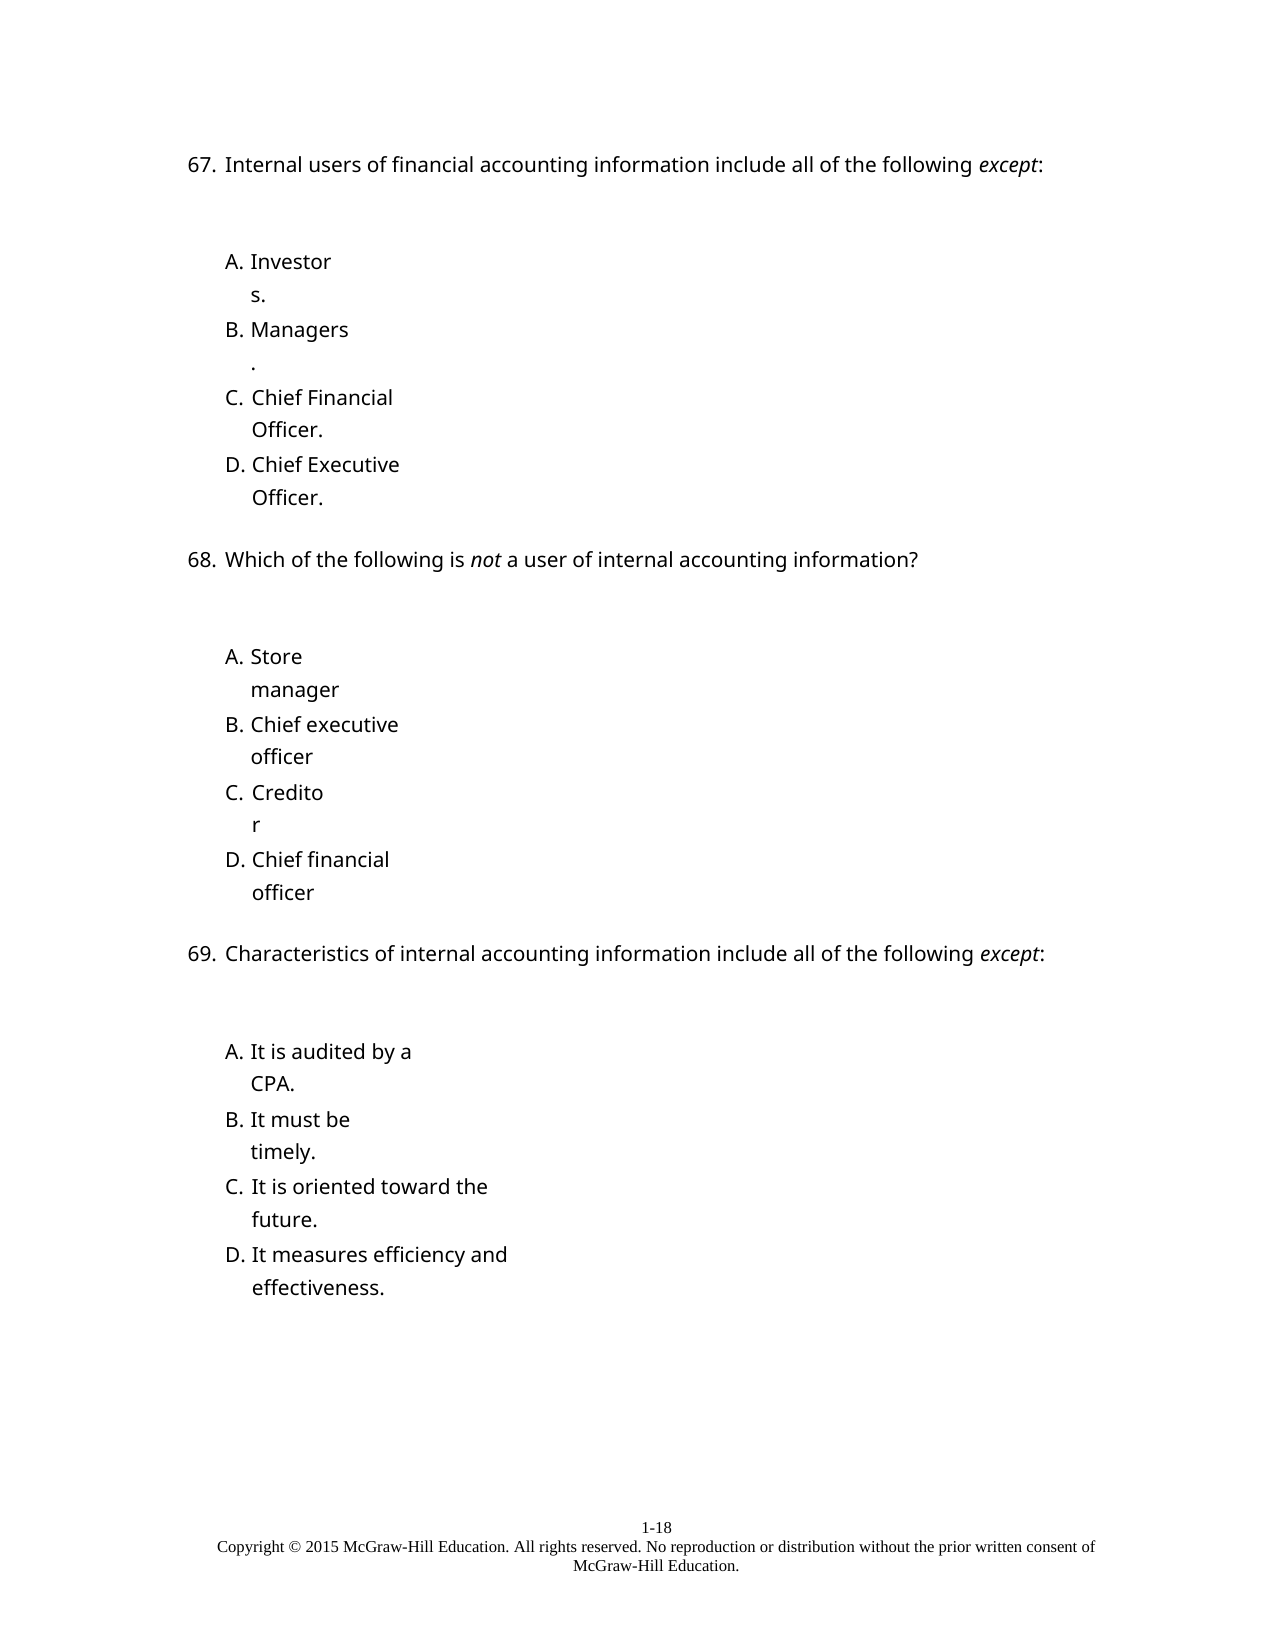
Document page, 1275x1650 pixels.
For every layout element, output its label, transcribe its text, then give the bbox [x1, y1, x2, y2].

table_header 68. [188, 545, 225, 910]
table_header Characteristics of internal accounting information include all of the following except: [225, 940, 1125, 1305]
table_header Which of the following is not a user of internal accounting information? [225, 545, 1125, 910]
table_header 69. [188, 940, 225, 1305]
table_header 67. [188, 150, 225, 516]
table_header Internal users of financial accounting information include all of the following except: [225, 150, 1125, 516]
